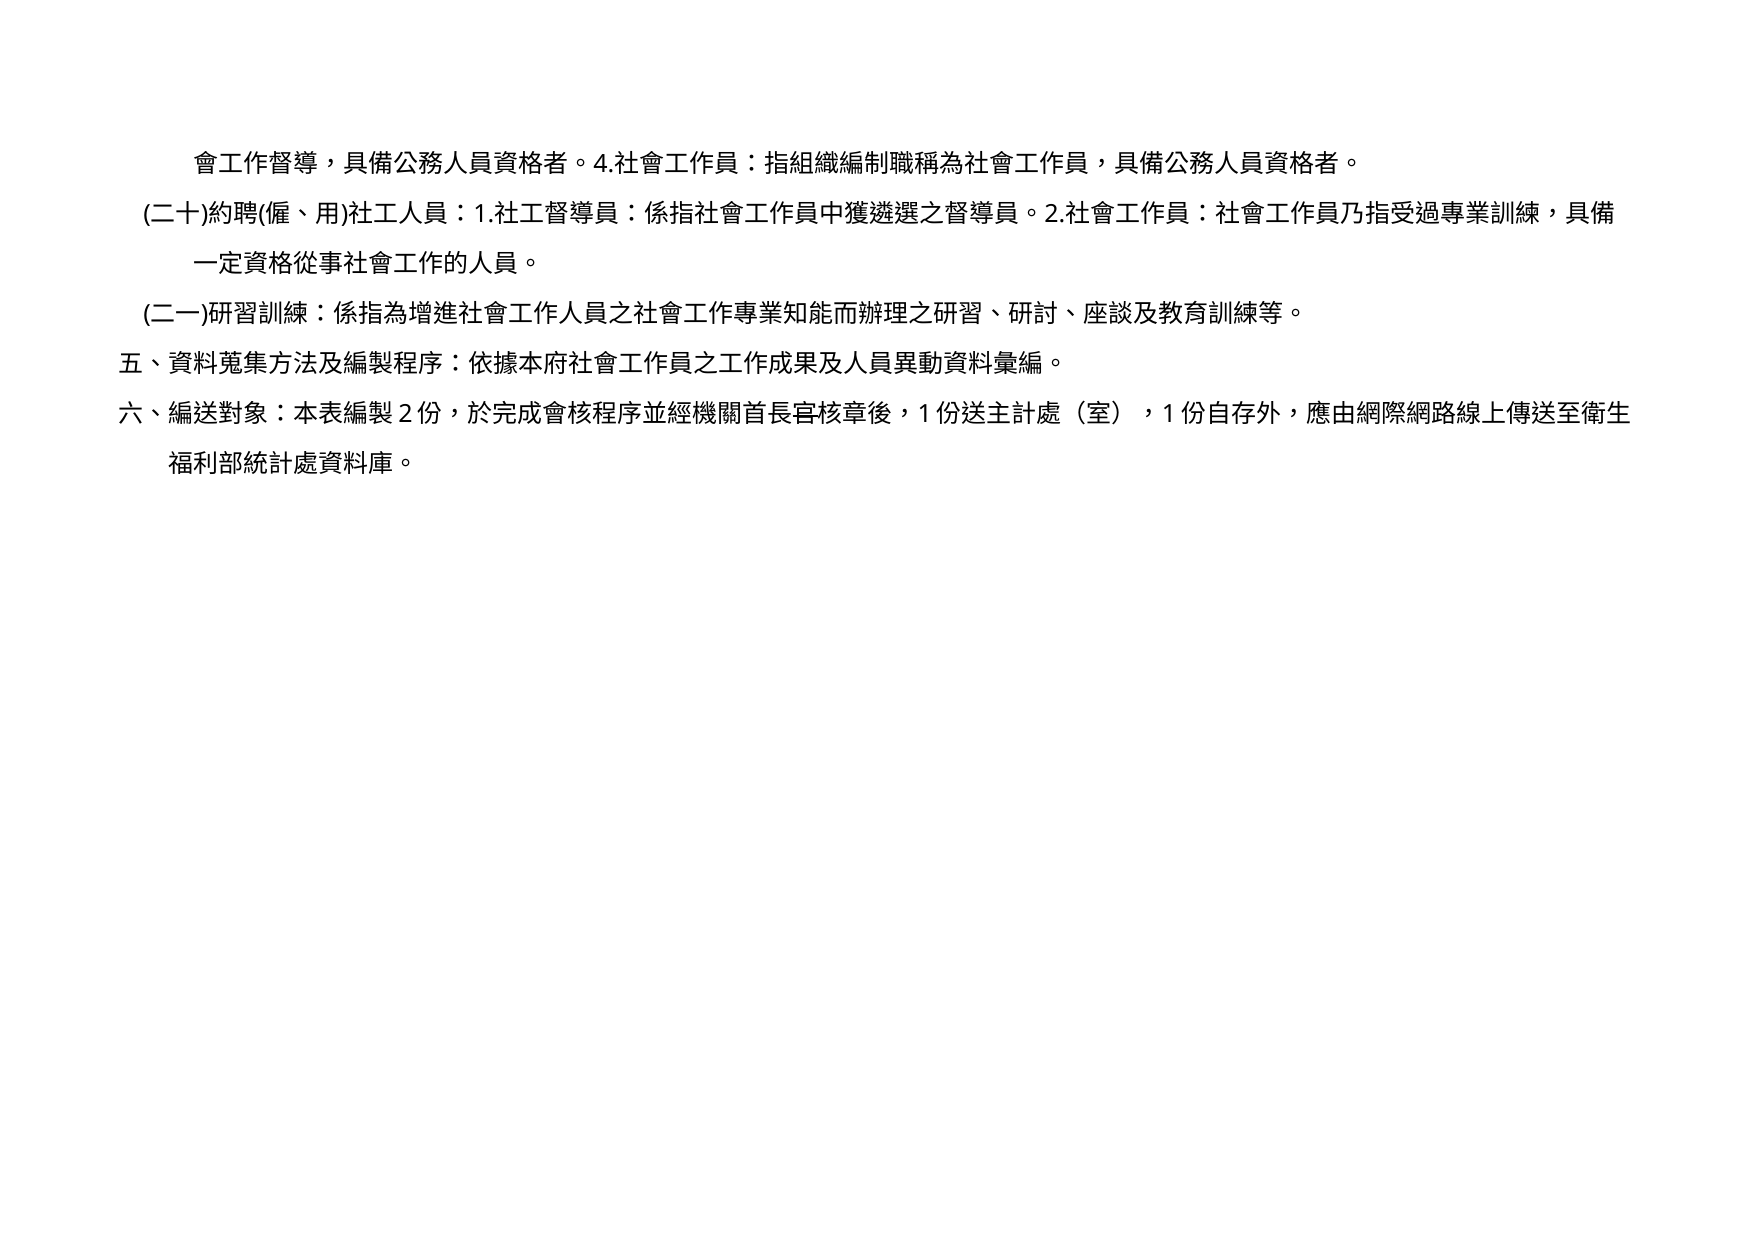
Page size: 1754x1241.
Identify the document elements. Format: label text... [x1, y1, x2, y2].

text (二十)約聘(僱、用)社工人員：1.社工督導員：係指社會工作員中獲遴選之督導員。2.社會工作員：社會工作員乃指受過專業訓練，具備一定資格從事社會工作的人員。 [143, 183, 1636, 283]
text 五、資料蒐集方法及編製程序：依據本府社會工作員之工作成果及人員異動資料彙編。 [118, 333, 1636, 383]
text (二一)研習訓練：係指為增進社會工作人員之社會工作專業知能而辦理之研習、研討、座談及教育訓練等。 [143, 283, 1636, 333]
text 六、編送對象：本表編製2份，於完成會核程序並經機關首長官核章後，1份送主計處（室），1份自存外，應由網際網路線上傳送至衛生福利部統計處資料庫。 [118, 383, 1636, 483]
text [143, 133, 1636, 183]
